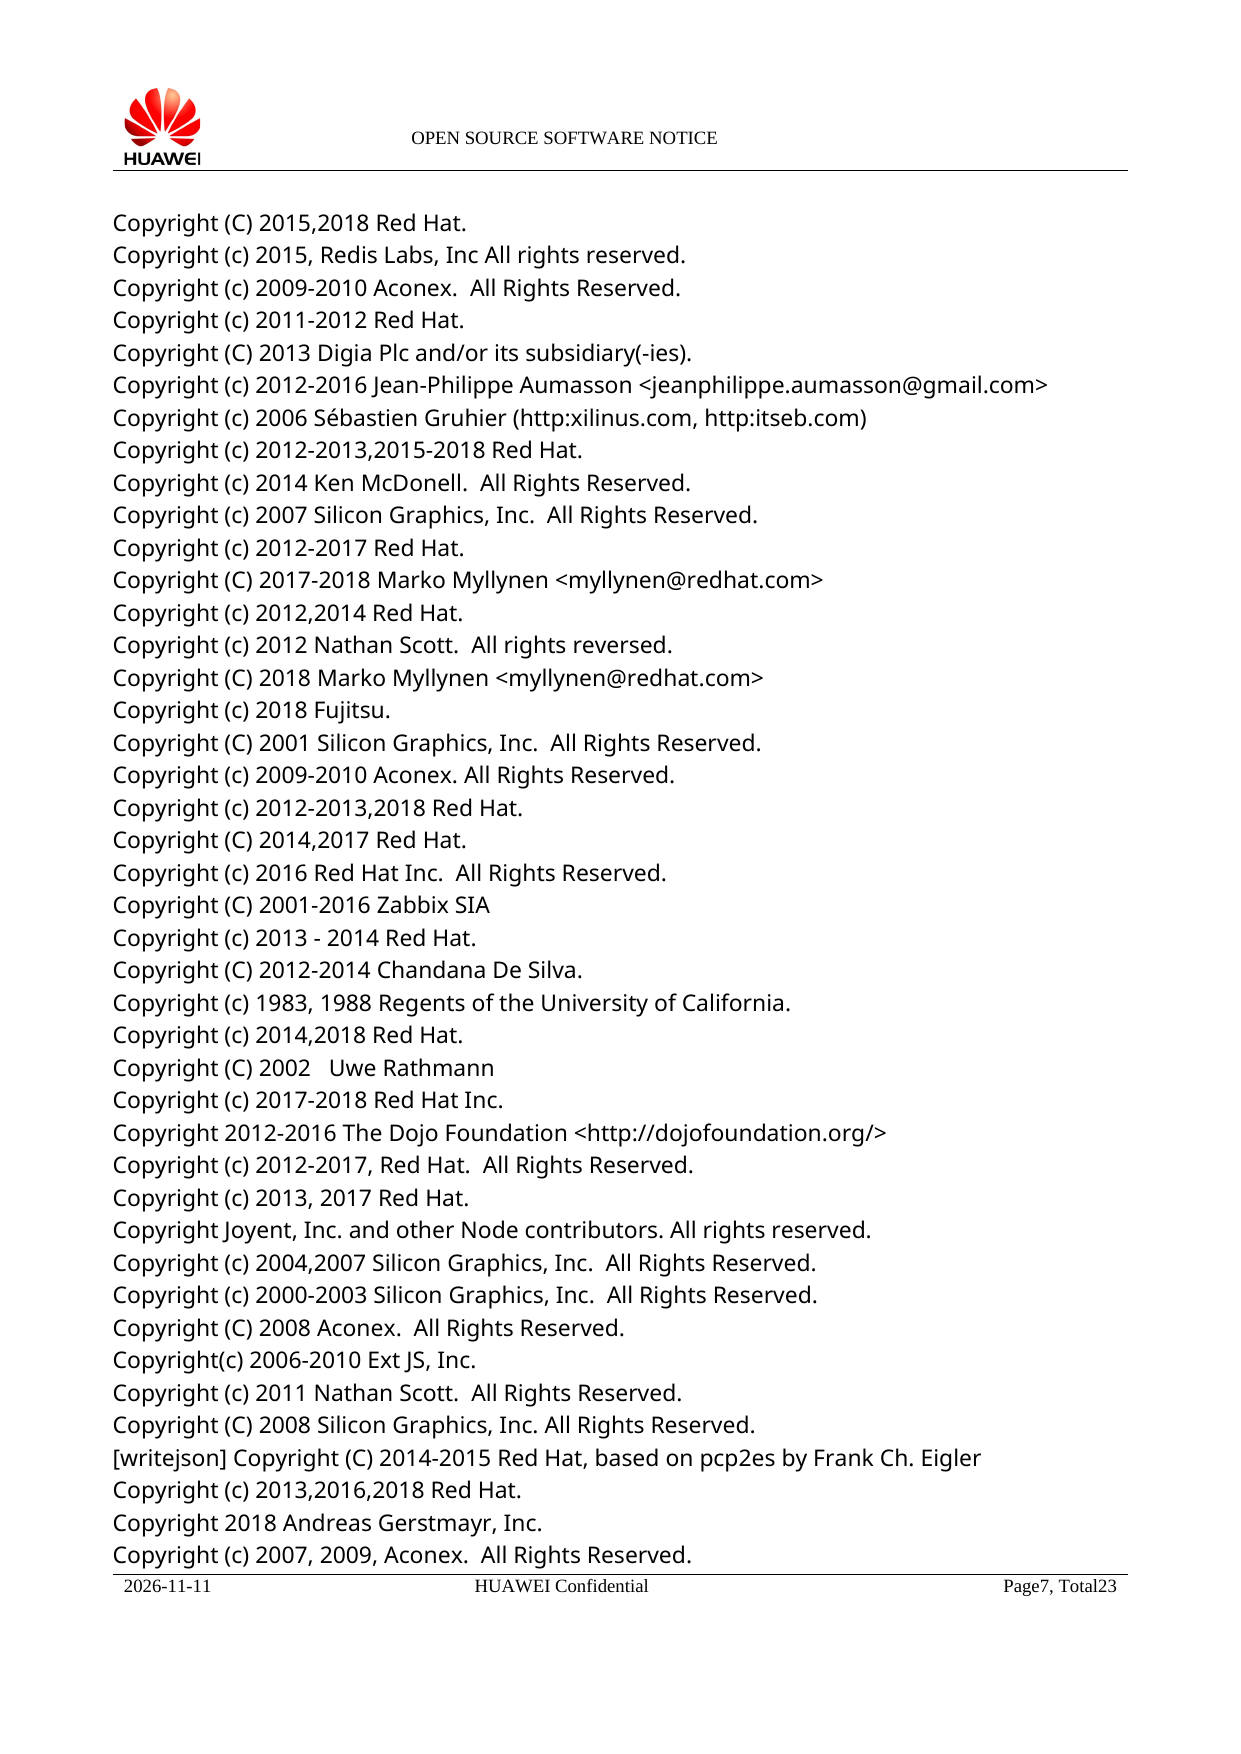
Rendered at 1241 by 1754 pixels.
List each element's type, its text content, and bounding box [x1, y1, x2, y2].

picture [124, 88, 201, 165]
